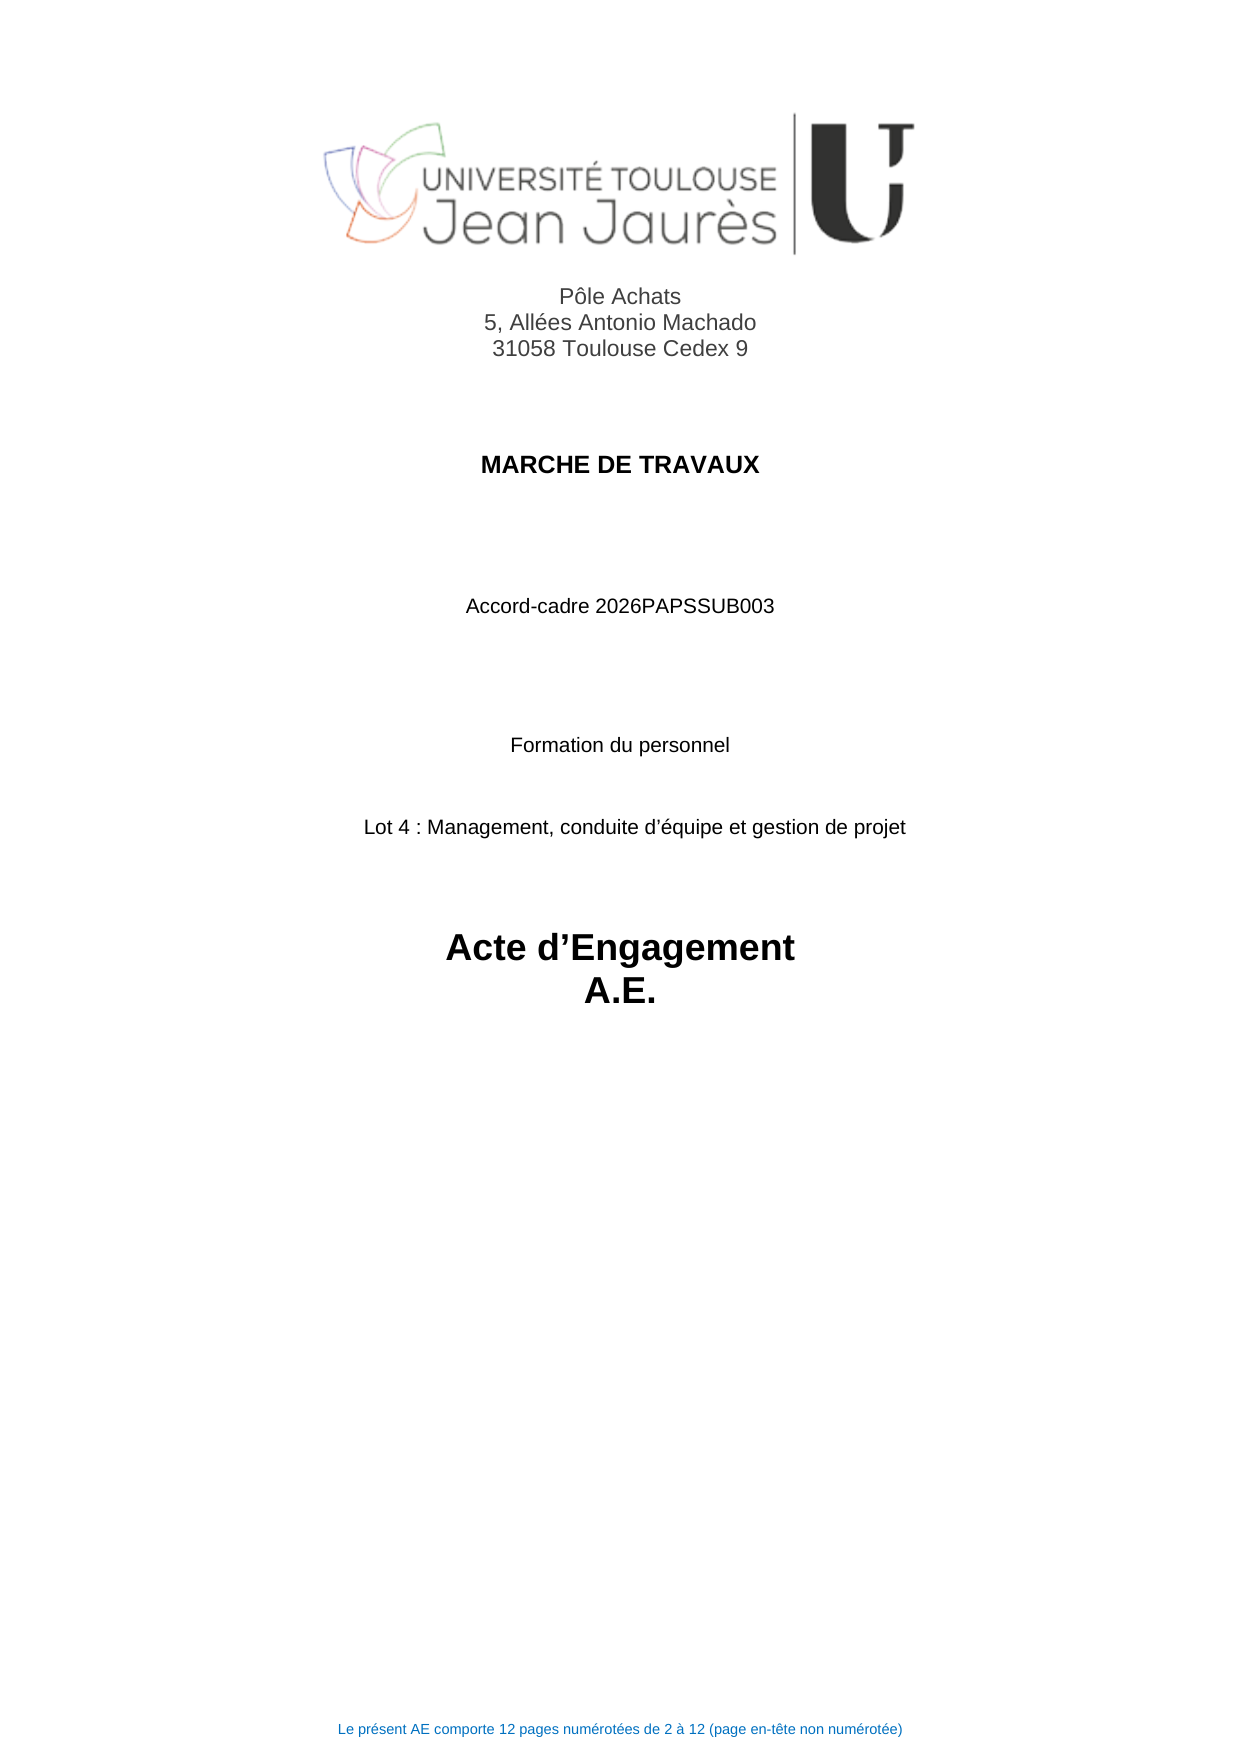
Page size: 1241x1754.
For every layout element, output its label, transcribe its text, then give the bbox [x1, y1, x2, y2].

text MARCHE de TRAVAUX [106, 450, 1134, 479]
picture [318, 105, 924, 259]
text Pôle Achats [106, 283, 1134, 309]
text Acte d’Engagement [106, 925, 1134, 968]
text 5, Allées Antonio Machado [106, 309, 1134, 335]
text 31058 Toulouse Cedex 9 [106, 335, 1134, 362]
text A.E. [106, 968, 1134, 1011]
